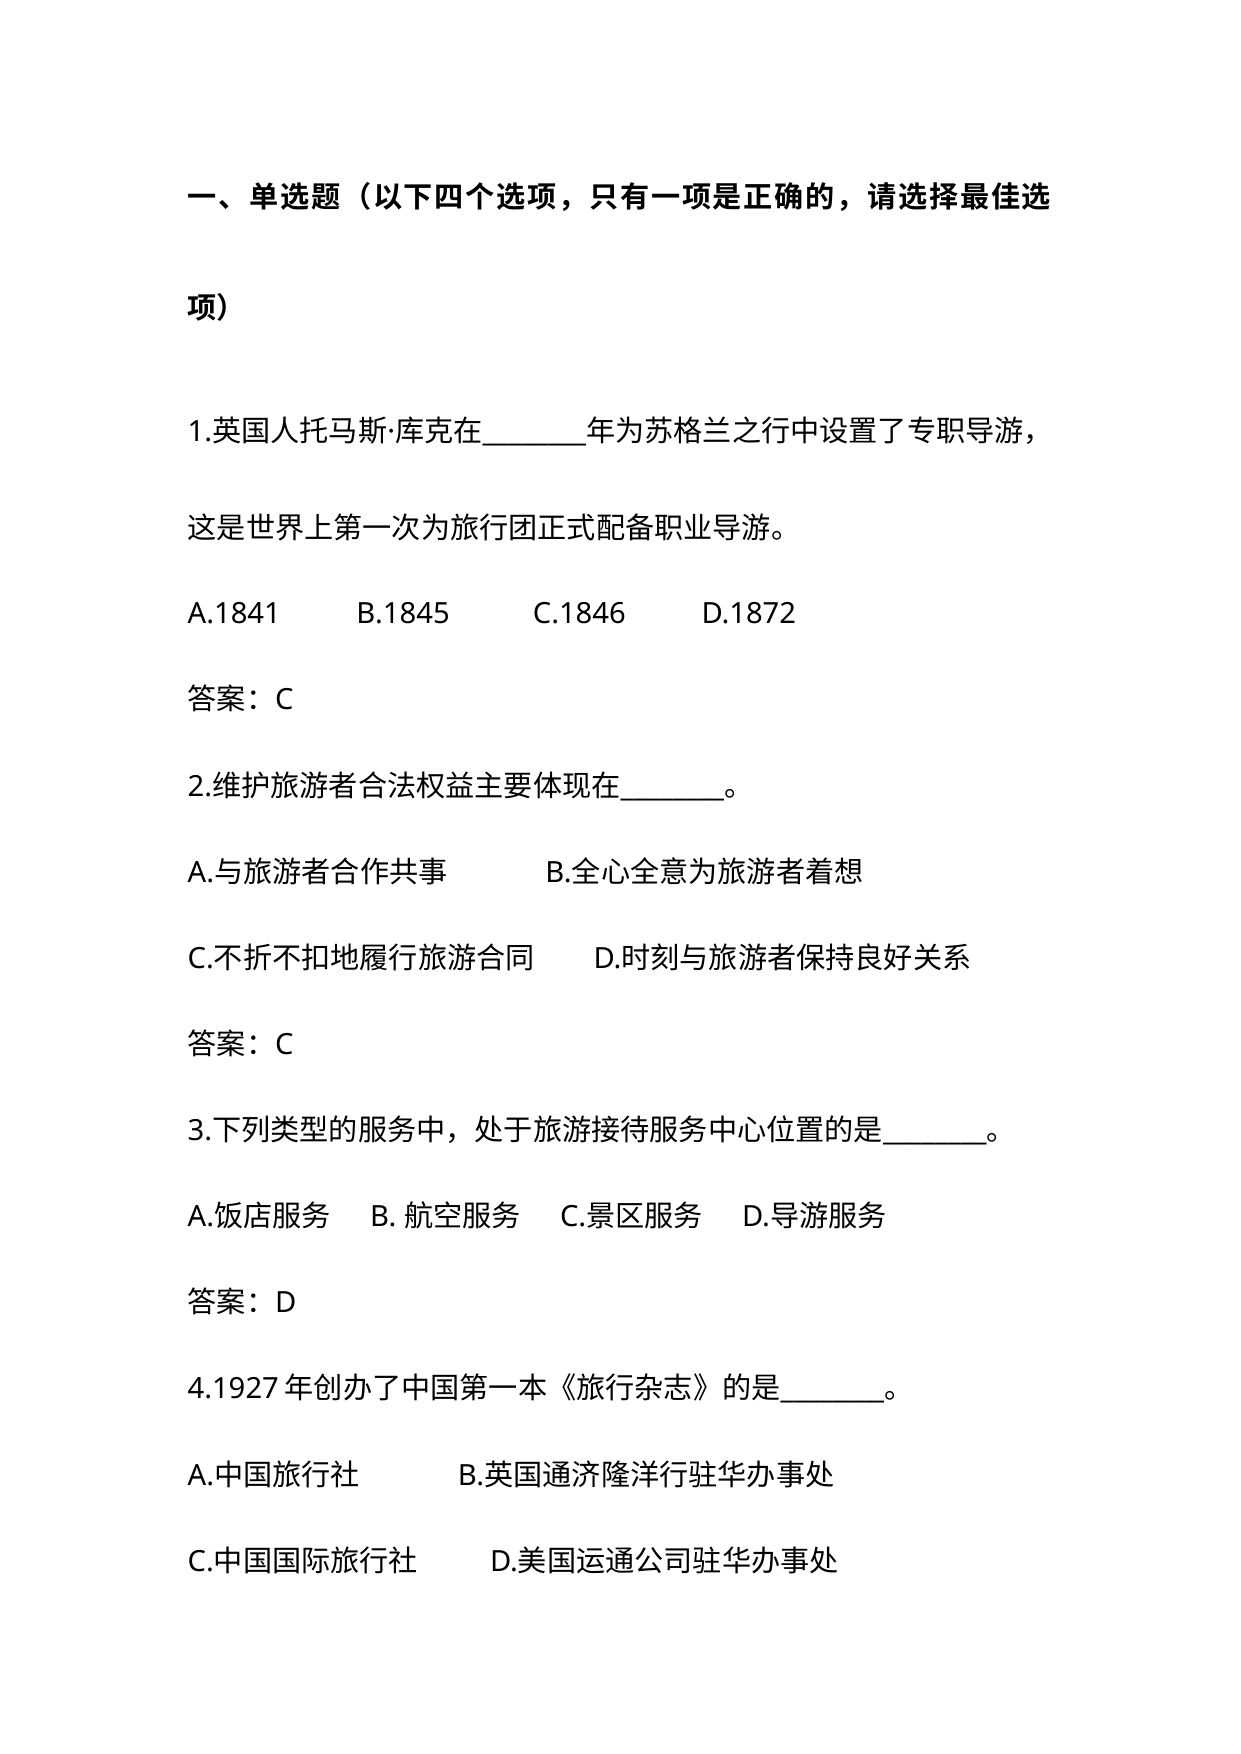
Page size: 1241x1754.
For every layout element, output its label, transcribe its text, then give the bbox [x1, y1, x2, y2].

text 3.下列类型的服务中，处于旅游接待服务中心位置的是________。 [187, 1095, 1053, 1160]
text A.1841 B.1845 C.1846 D.1872 [187, 580, 1053, 645]
text 答案：C [187, 665, 1053, 730]
text A.饭店服务 B. 航空服务 C.景区服务 D.导游服务 [187, 1182, 1053, 1247]
subtitle 一、单选题（以下四个选项，只有一项是正确的，请选择最佳选项） [187, 162, 1053, 339]
text A.与旅游者合作共事 B.全心全意为旅游者着想 [187, 837, 1053, 902]
text A.中国旅行社 B.英国通济隆洋行驻华办事处 [187, 1440, 1053, 1505]
text 4.1927年创办了中国第一本《旅行杂志》的是________。 [187, 1354, 1053, 1419]
text 1.英国人托马斯·库克在________年为苏格兰之行中设置了专职导游，这是世界上第一次为旅行团正式配备职业导游。 [187, 396, 1053, 559]
text C.中国国际旅行社 D.美国运通公司驻华办事处 [187, 1526, 1053, 1591]
text 答案：C [187, 1009, 1053, 1074]
text 2.维护旅游者合法权益主要体现在________。 [187, 751, 1053, 816]
text 答案：D [187, 1268, 1053, 1333]
text C.不折不扣地履行旅游合同 D.时刻与旅游者保持良好关系 [187, 923, 1053, 988]
